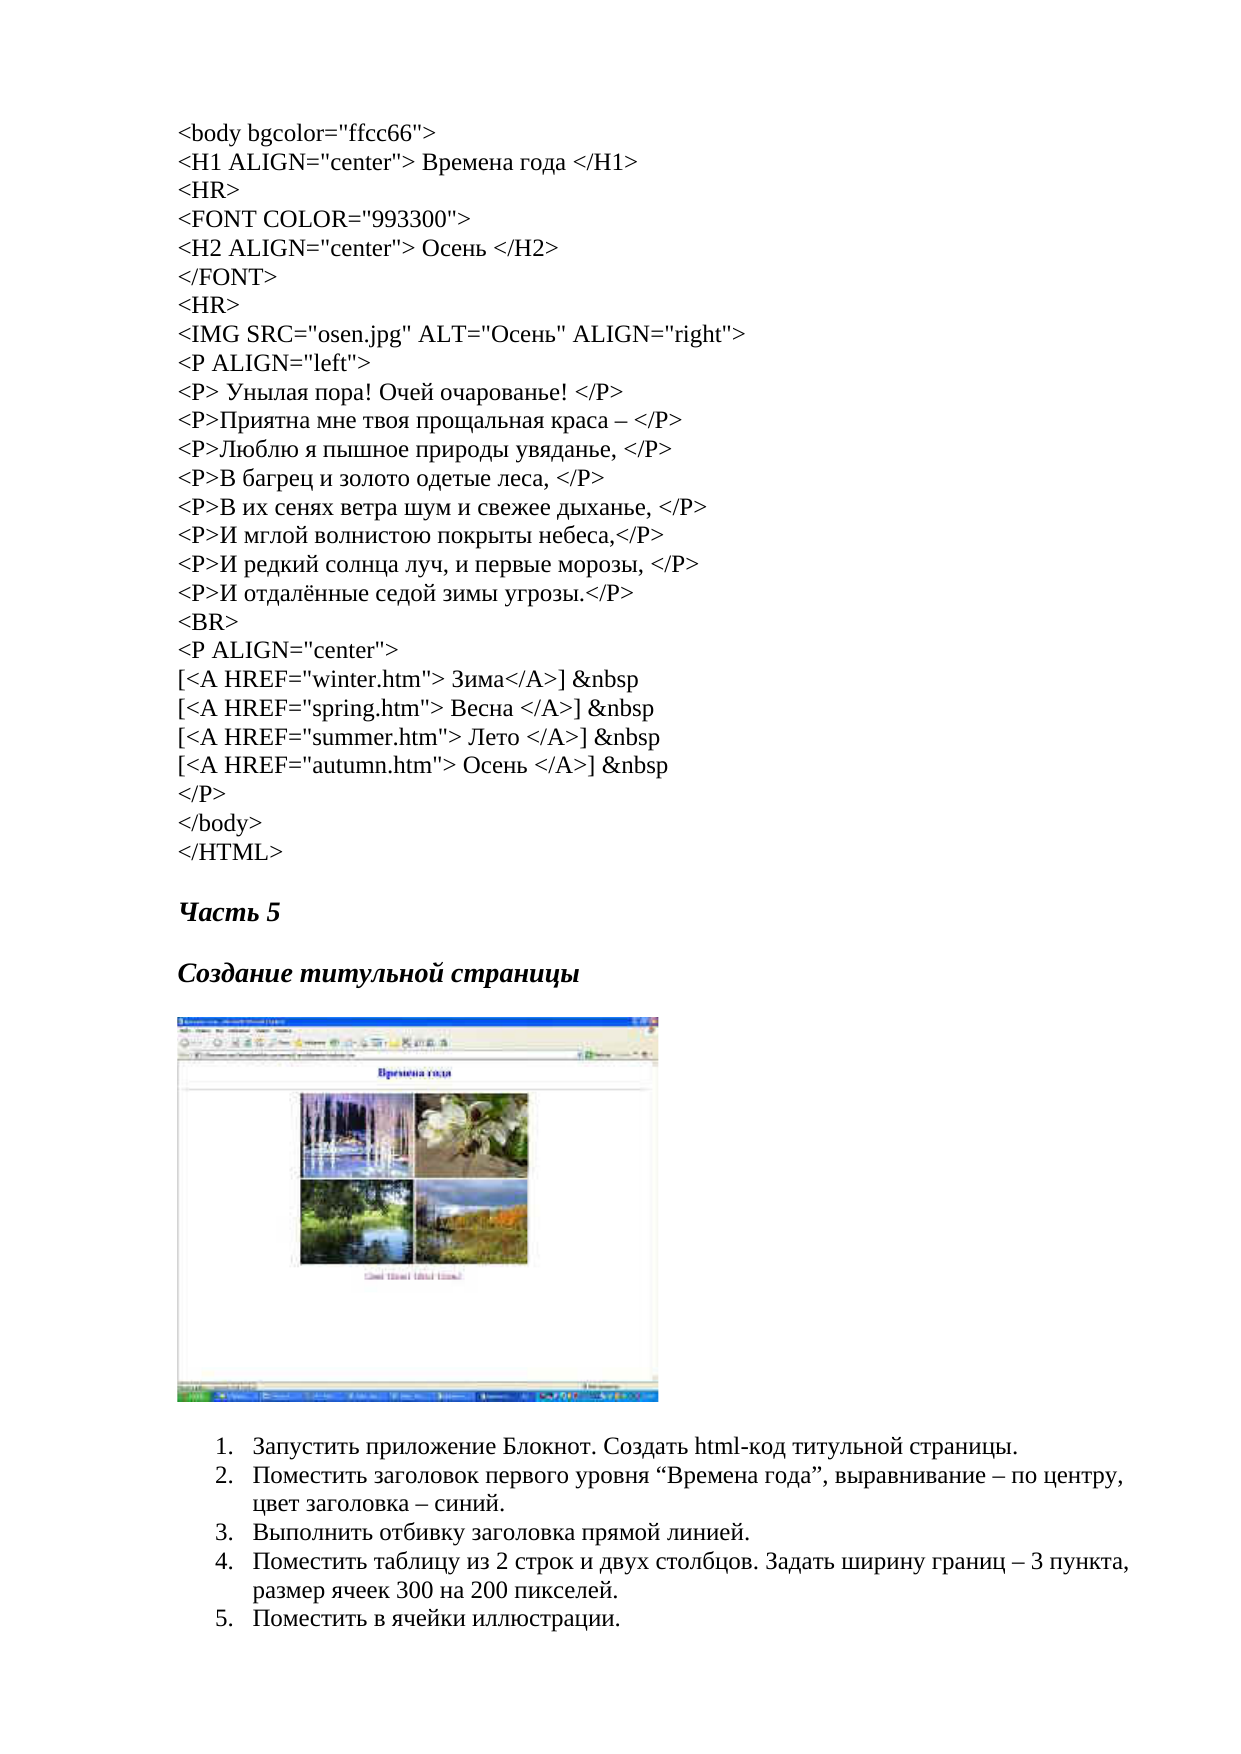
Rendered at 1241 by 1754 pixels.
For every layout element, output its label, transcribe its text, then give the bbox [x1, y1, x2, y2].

picture [177, 1017, 659, 1402]
list Поместить заголовок первого уровня “Времена года”, выравнивание – по центру, цвет заголовка – синий. [215, 1460, 1152, 1517]
list Поместить в ячейки иллюстрации. [215, 1603, 1152, 1632]
text Создание титульной страницы [177, 956, 1152, 989]
list Поместить таблицу из 2 строк и двух столбцов. Задать ширину границ – 3 пункта, размер ячеек 300 на 200 пикселей. [215, 1546, 1152, 1603]
list Запустить приложение Блокнот. Создать html-код титульной страницы. [215, 1431, 1152, 1460]
list Выполнить отбивку заголовка прямой линией. [215, 1517, 1152, 1546]
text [177, 118, 1152, 866]
text Часть 5 [177, 895, 1152, 927]
